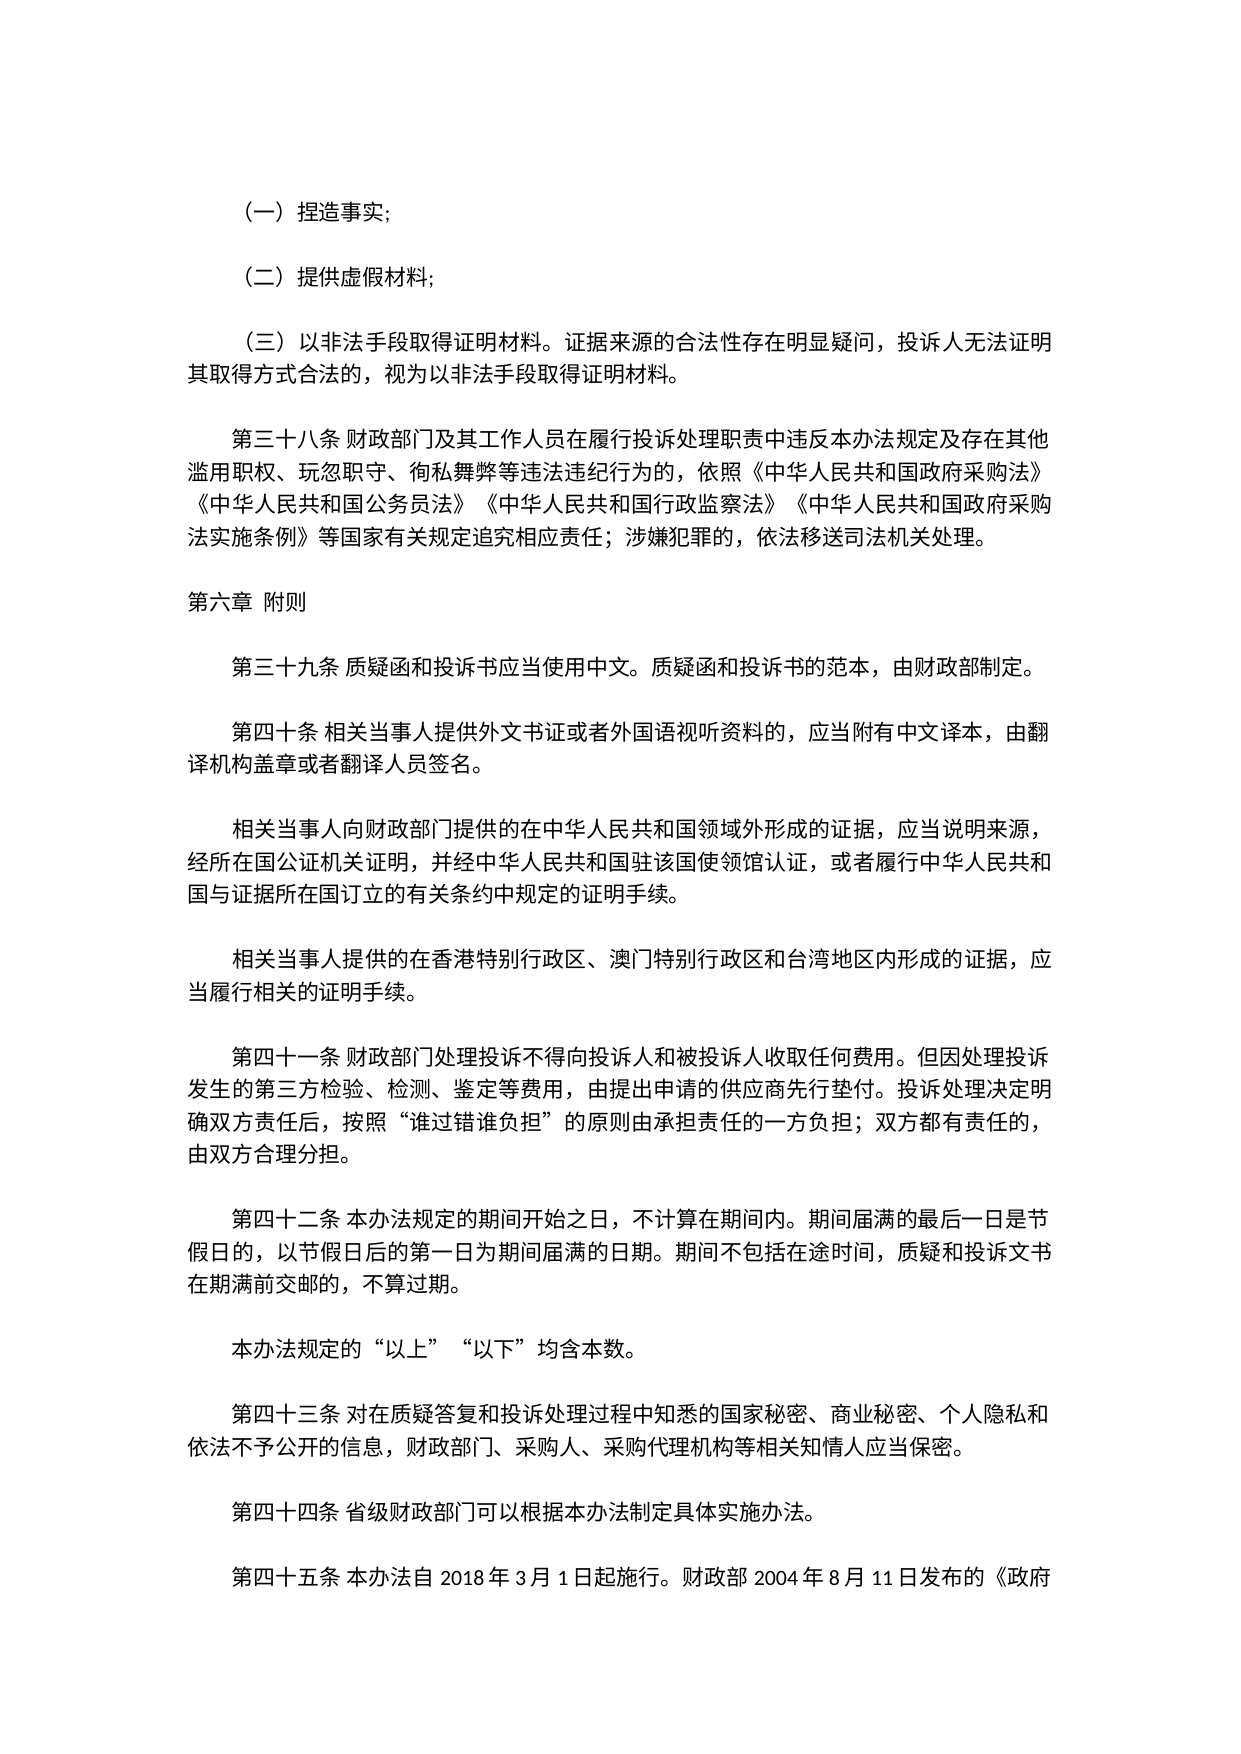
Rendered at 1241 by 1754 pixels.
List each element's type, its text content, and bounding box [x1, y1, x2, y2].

text 第四十三条 对在质疑答复和投诉处理过程中知悉的国家秘密、商业秘密、个人隐私和依法不予公开的信息，财政部门、采购人、采购代理机构等相关知情人应当保密。 [187, 1397, 1053, 1462]
text 第六章 附则 [187, 584, 1053, 617]
text 第四十一条 财政部门处理投诉不得向投诉人和被投诉人收取任何费用。但因处理投诉发生的第三方检验、检测、鉴定等费用，由提出申请的供应商先行垫付。投诉处理决定明确双方责任后，按照“谁过错谁负担”的原则由承担责任的一方负担；双方都有责任的，由双方合理分担。 [187, 1039, 1053, 1169]
text （三）以非法手段取得证明材料。证据来源的合法性存在明显疑问，投诉人无法证明其取得方式合法的，视为以非法手段取得证明材料。 [187, 324, 1053, 389]
text 第四十条 相关当事人提供外文书证或者外国语视听资料的，应当附有中文译本，由翻译机构盖章或者翻译人员签名。 [187, 714, 1053, 779]
text 相关当事人向财政部门提供的在中华人民共和国领域外形成的证据，应当说明来源，经所在国公证机关证明，并经中华人民共和国驻该国使领馆认证，或者履行中华人民共和国与证据所在国订立的有关条约中规定的证明手续。 [187, 812, 1053, 909]
text 第四十四条 省级财政部门可以根据本办法制定具体实施办法。 [187, 1494, 1053, 1527]
text 第三十八条 财政部门及其工作人员在履行投诉处理职责中违反本办法规定及存在其他滥用职权、玩忽职守、徇私舞弊等违法违纪行为的，依照《中华人民共和国政府采购法》《中华人民共和国公务员法》《中华人民共和国行政监察法》《中华人民共和国政府采购法实施条例》等国家有关规定追究相应责任；涉嫌犯罪的，依法移送司法机关处理。 [187, 422, 1053, 552]
text （一）捏造事实; [187, 194, 1053, 227]
text 本办法规定的“以上”“以下”均含本数。 [187, 1332, 1053, 1364]
text （二）提供虚假材料; [187, 259, 1053, 292]
text 第三十九条 质疑函和投诉书应当使用中文。质疑函和投诉书的范本，由财政部制定。 [187, 649, 1053, 682]
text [187, 1559, 1053, 1592]
text 第四十二条 本办法规定的期间开始之日，不计算在期间内。期间届满的最后一日是节假日的，以节假日后的第一日为期间届满的日期。期间不包括在途时间，质疑和投诉文书在期满前交邮的，不算过期。 [187, 1202, 1053, 1299]
text 相关当事人提供的在香港特别行政区、澳门特别行政区和台湾地区内形成的证据，应当履行相关的证明手续。 [187, 942, 1053, 1007]
